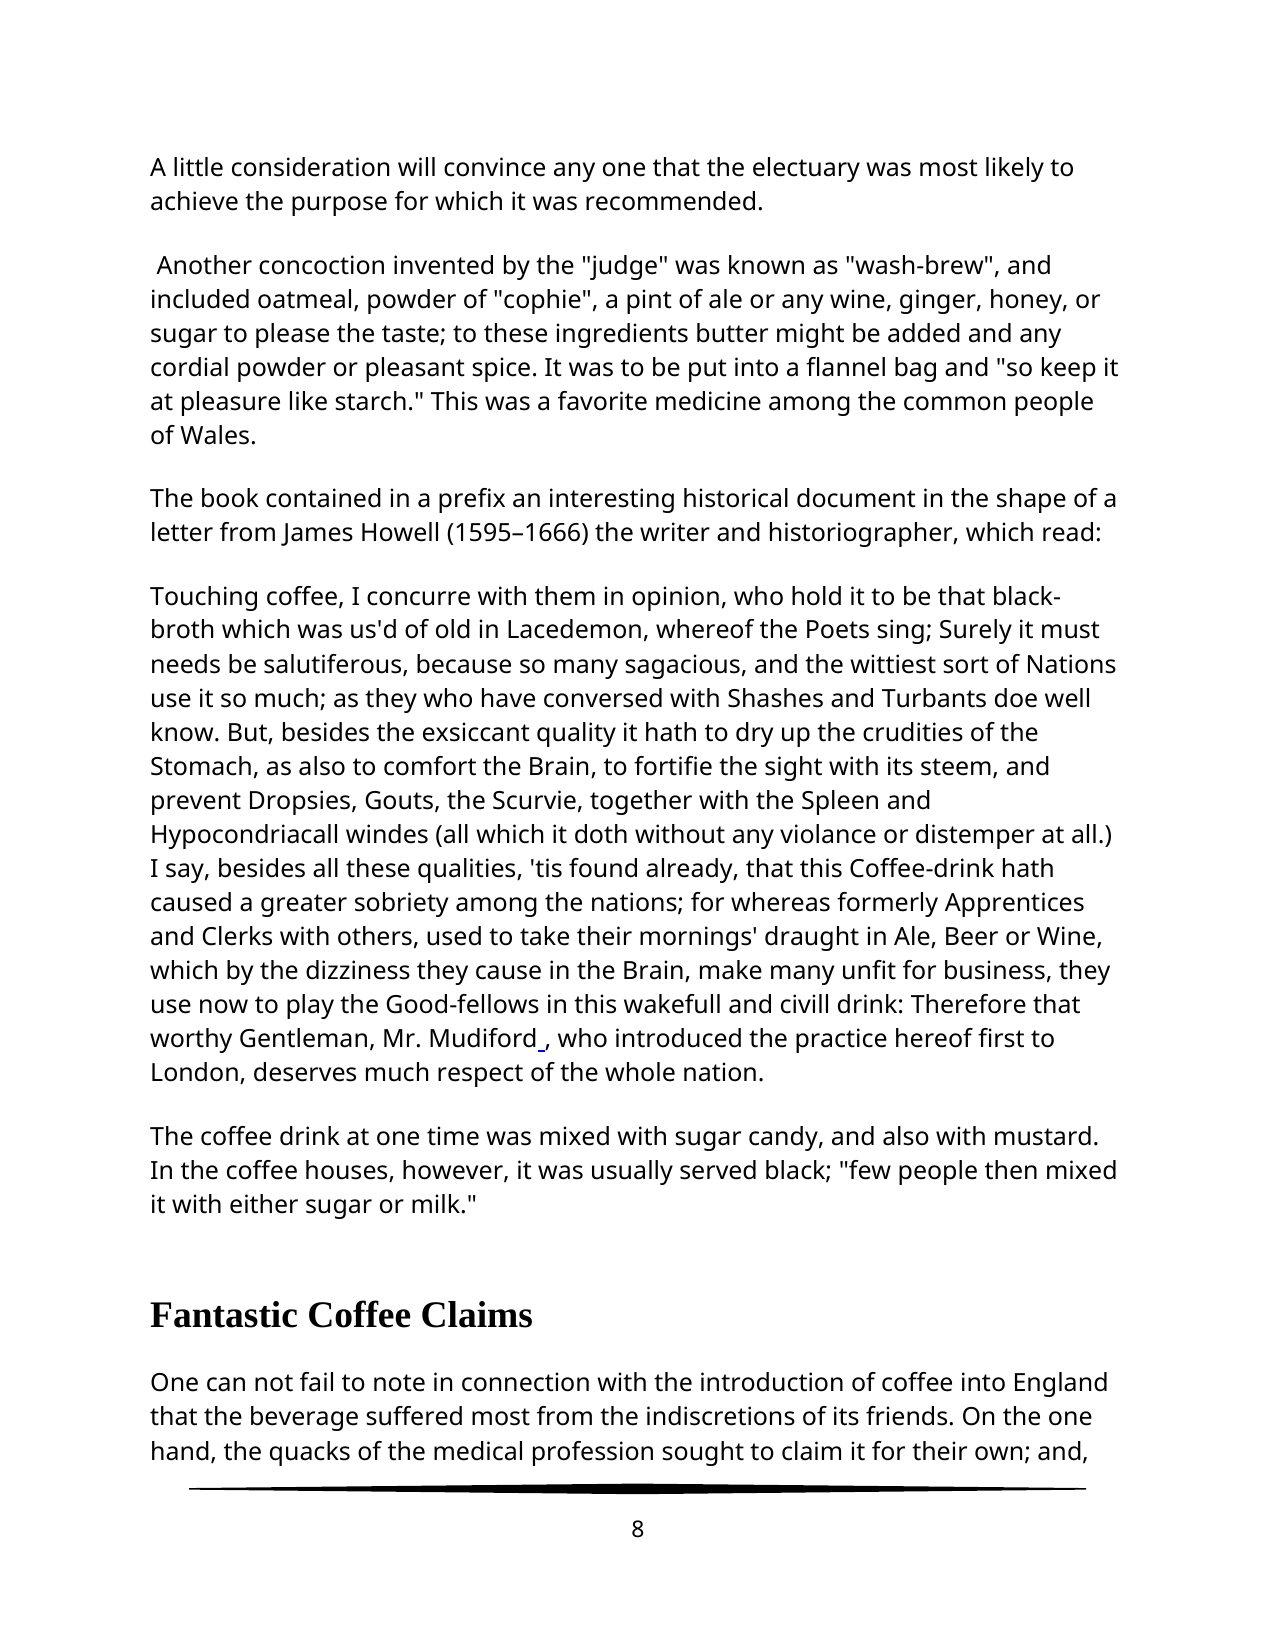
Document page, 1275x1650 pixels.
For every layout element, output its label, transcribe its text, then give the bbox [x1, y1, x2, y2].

text The coffee drink at one time was mixed with sugar candy, and also with mustard. In the coffee houses, however, it was usually served black; "few people then mixed it with either sugar or milk." [150, 1118, 1125, 1220]
subtitle Fantastic Coffee Claims [150, 1249, 1125, 1336]
text Another concoction invented by the "judge" was known as "wash-brew", and included oatmeal, powder of "cophie", a pint of ale or any wine, ginger, honey, or sugar to please the taste; to these ingredients butter might be added and any cordial powder or pleasant spice. It was to be put into a flannel bag and "so keep it at pleasure like starch." This was a favorite medicine among the common people of Wales. [150, 247, 1125, 452]
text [150, 1365, 1125, 1467]
text The book contained in a prefix an interesting historical document in the shape of a letter from James Howell (1595–1666) the writer and historiographer, which read: [150, 481, 1125, 549]
text A little consideration will convince any one that the electuary was most likely to achieve the purpose for which it was recommended. [150, 150, 1125, 218]
text Touching coffee, I concurre with them in opinion, who hold it to be that black-broth which was us'd of old in Lacedemon, whereof the Poets sing; Surely it must needs be salutiferous, because so many sagacious, and the wittiest sort of Nations use it so much; as they who have conversed with Shashes and Turbants doe well know. But, besides the exsiccant quality it hath to dry up the crudities of the Stomach, as also to comfort the Brain, to fortifie the sight with its steem, and prevent Dropsies, Gouts, the Scurvie, together with the Spleen and Hypocondriacall windes (all which it doth without any violance or distemper at all.) I say, besides all these qualities, 'tis found already, that this Coffee-drink hath caused a greater sobriety among the nations; for whereas formerly Apprentices and Clerks with others, used to take their mornings' draught in Ale, Beer or Wine, which by the dizziness they cause in the Brain, make many unfit for business, they use now to play the Good-fellows in this wakefull and civill drink: Therefore that worthy Gentleman, Mr. Mudiford , who introduced the practice hereof first to London, deserves much respect of the whole nation. [150, 578, 1125, 1089]
